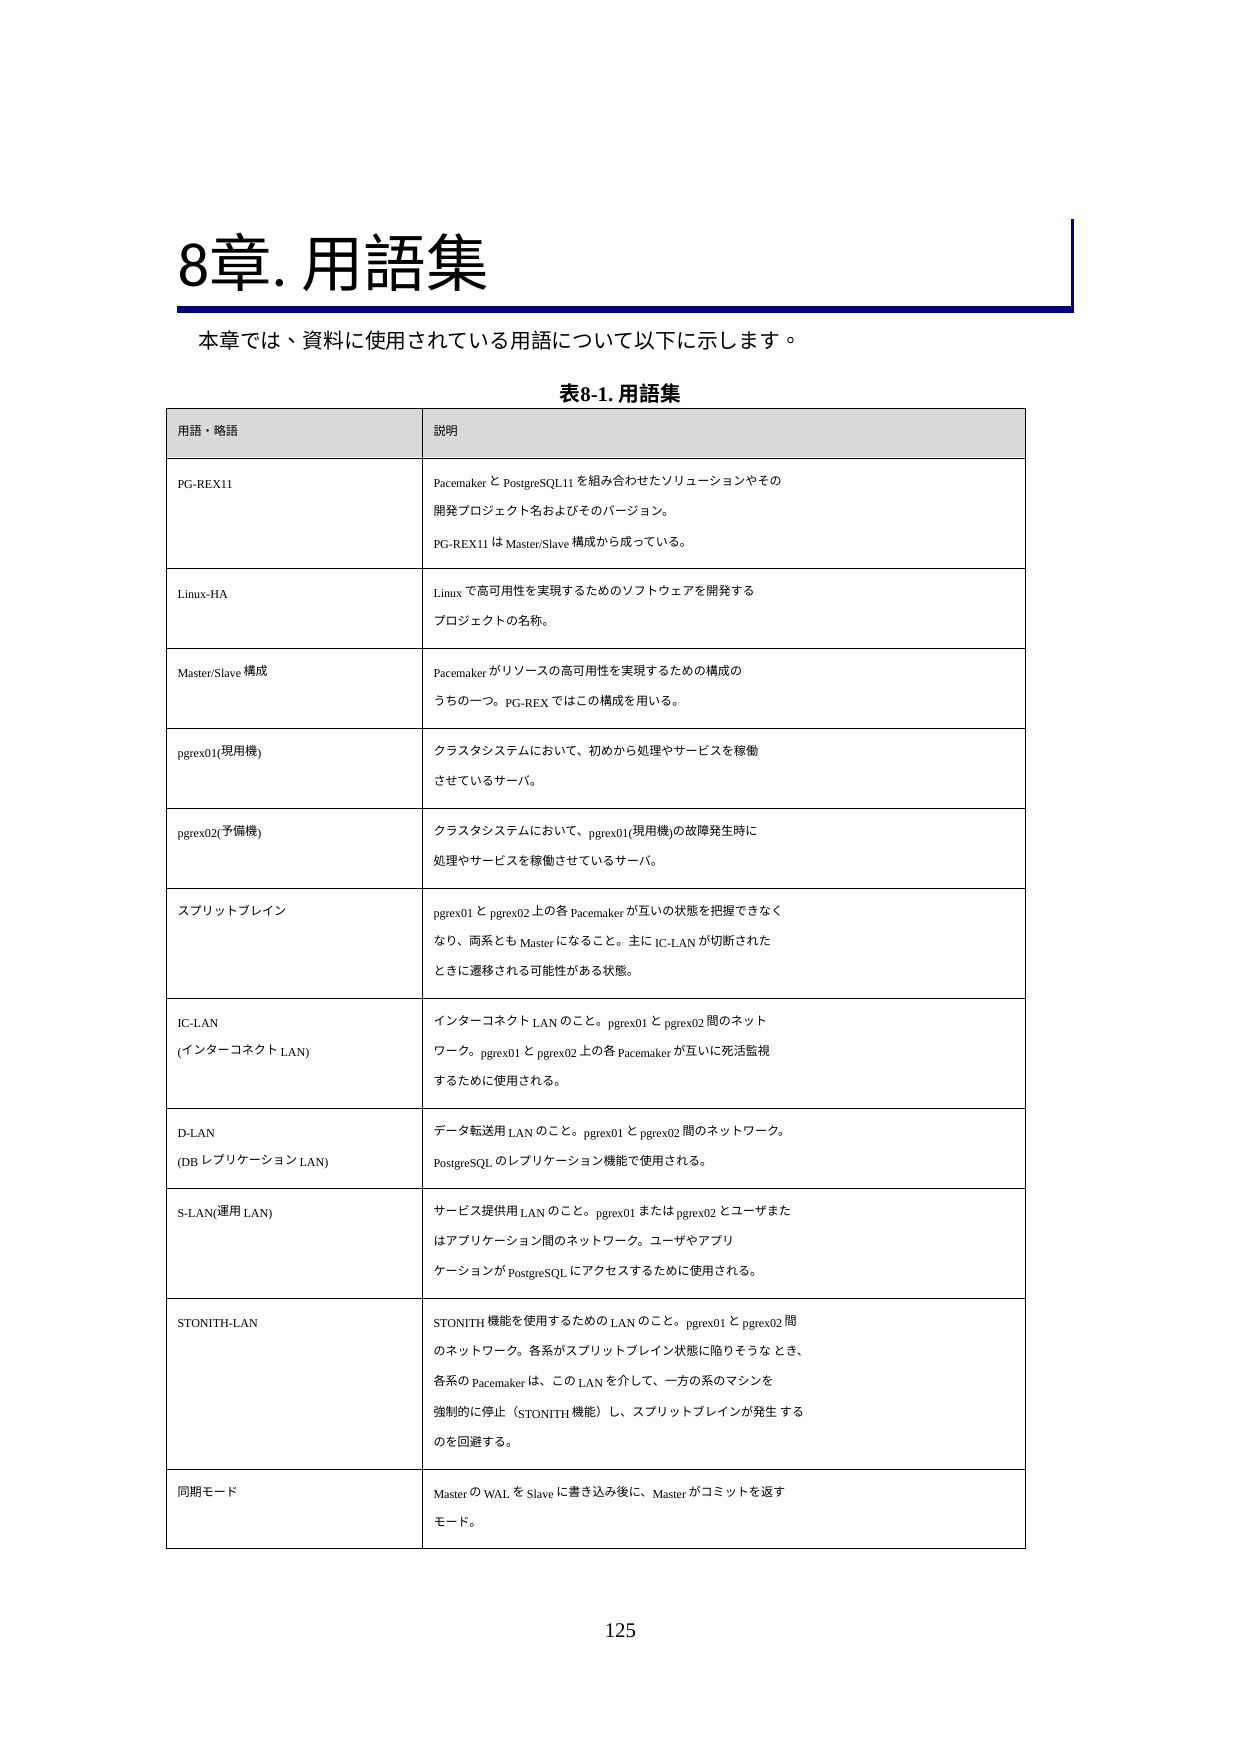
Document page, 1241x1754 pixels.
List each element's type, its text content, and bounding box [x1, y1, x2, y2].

table_cell クラスタシステムにおいて、初めから処理やサービスを稼働 させているサーバ。 [423, 729, 1025, 808]
table_cell スプリットブレイン [167, 889, 422, 998]
table_header 説明 [423, 409, 1025, 457]
table_cell クラスタシステムにおいて、pgrex01(現用機)の故障発生時に 処理やサービスを稼働させているサーバ。 [423, 809, 1025, 888]
table_cell pgrex01(現用機) [167, 729, 422, 808]
table_cell Master/Slave構成 [167, 649, 422, 728]
table_cell PacemakerとPostgreSQL11を組み合わせたソリューションやその 開発プロジェクト名およびそのバージョン。 PG-REX11はMaster/Slave構成から成っている。 [423, 459, 1025, 568]
table_cell MasterのWALをSlaveに書き込み後に、Masterがコミットを返す モード。 [423, 1470, 1025, 1548]
table_cell S-LAN(運用LAN) [167, 1189, 422, 1298]
table_cell STONITH-LAN [167, 1299, 422, 1468]
table_cell インターコネクトLANのこと。pgrex01とpgrex02間のネット ワーク。pgrex01とpgrex02上の各Pacemakerが互いに死活監視 するために使用される。 [423, 999, 1025, 1108]
table_cell pgrex01とpgrex02上の各Pacemakerが互いの状態を把握できなく なり、両系ともMasterになること。主にIC-LANが切断された ときに遷移される可能性がある状態。 [423, 889, 1025, 998]
text 本章では、資料に使用されている用語について以下に示します。 [177, 325, 1054, 354]
table_cell Linuxで高可用性を実現するためのソフトウェアを開発する プロジェクトの名称。 [423, 569, 1025, 648]
subtitle 用語集 [177, 219, 1071, 306]
table_cell Pacemakerがリソースの高可用性を実現するための構成の うちの一つ。PG-REXではこの構成を用いる。 [423, 649, 1025, 728]
table_header 用語・略語 [167, 409, 422, 457]
table_cell 同期モード [167, 1470, 422, 1548]
table_cell サービス提供用LANのこと。pgrex01またはpgrex02とユーザまた はアプリケーション間のネットワーク。ユーザやアプリ ケーションがPostgreSQLにアクセスするために使用される。 [423, 1189, 1025, 1298]
table_cell PG-REX11 [167, 459, 422, 568]
table_cell IC-LAN (インターコネクトLAN) [167, 999, 422, 1108]
table_cell STONITH機能を使用するためのLANのこと。pgrex01とpgrex02間 のネットワーク。各系がスプリットブレイン状態に陥りそうな とき、 各系のPacemakerは、このLANを介して、一方の系のマシンを 強制的に停止（STONITH機能）し、スプリットブレインが発生 する のを回避する。 [423, 1299, 1025, 1468]
table_cell pgrex02(予備機) [167, 809, 422, 888]
table_cell D-LAN (DBレプリケーションLAN) [167, 1109, 422, 1188]
table_cell データ転送用LANのこと。pgrex01とpgrex02間のネットワーク。 PostgreSQLのレプリケーション機能で使用される。 [423, 1109, 1025, 1188]
text 用語集 [177, 379, 1063, 408]
table_cell Linux-HA [167, 569, 422, 648]
